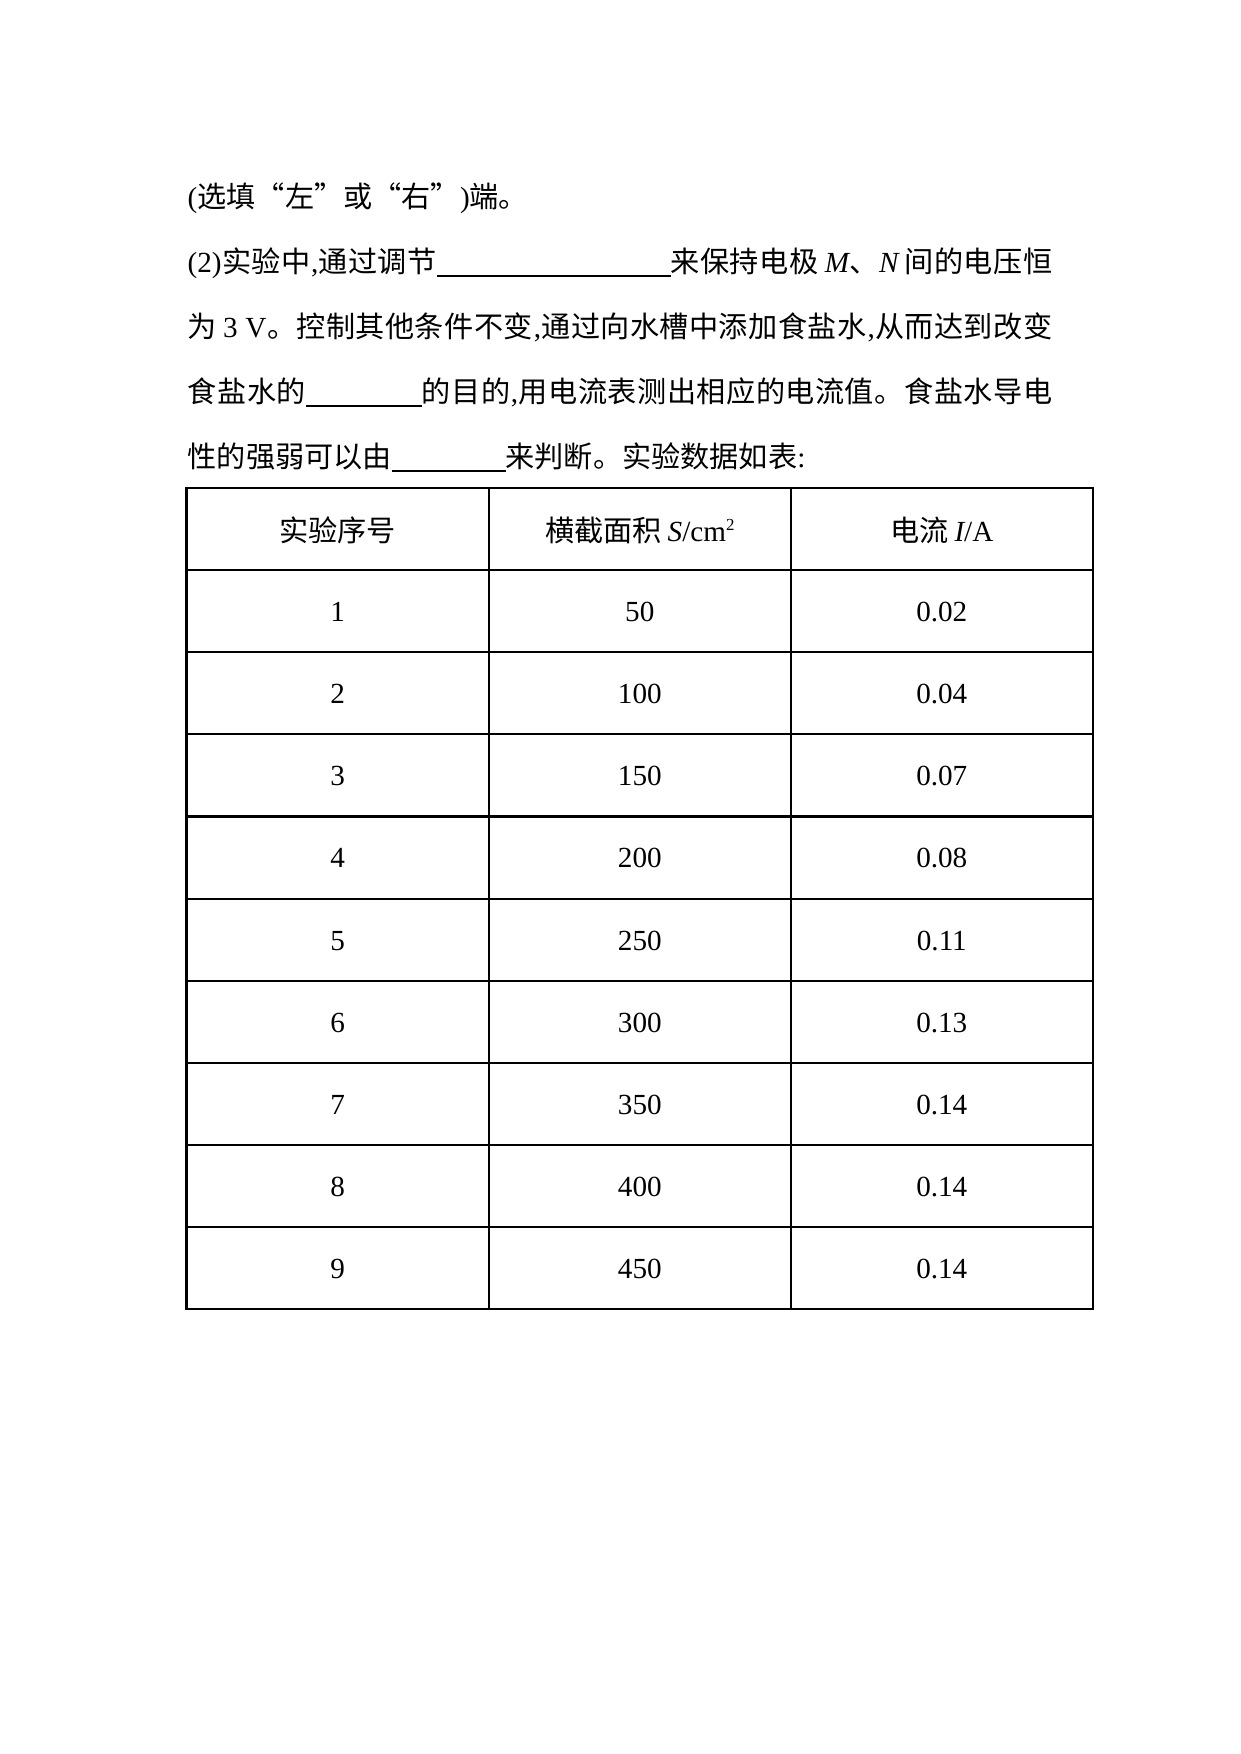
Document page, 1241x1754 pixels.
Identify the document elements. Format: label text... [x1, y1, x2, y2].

table_cell 0.11 [792, 900, 1092, 979]
table_cell 100 [490, 653, 790, 733]
table_cell 0.07 [792, 735, 1092, 815]
table_cell 150 [490, 735, 790, 815]
table_cell 0.14 [792, 1064, 1092, 1144]
table_cell 300 [490, 982, 790, 1062]
table_cell 450 [490, 1228, 790, 1308]
table_cell 8 [188, 1146, 488, 1226]
table_cell 50 [490, 571, 790, 651]
table_cell 0.04 [792, 653, 1092, 733]
table_cell 250 [490, 900, 790, 979]
table_cell 6 [188, 982, 488, 1062]
table_cell 0.02 [792, 571, 1092, 651]
table_cell 0.14 [792, 1146, 1092, 1226]
table_header 实验序号 [188, 489, 488, 569]
table_cell 350 [490, 1064, 790, 1144]
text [187, 162, 1053, 227]
table_header 横截面积S/cm2 [490, 489, 790, 569]
table_cell 2 [188, 653, 488, 733]
table_cell 9 [188, 1228, 488, 1308]
table_cell 1 [188, 571, 488, 651]
table_cell 0.14 [792, 1228, 1092, 1308]
table_cell 0.08 [792, 818, 1092, 897]
text (2)实验中,通过调节 来保持电极M、N间的电压恒为3 V。控制其他条件不变,通过向水槽中添加食盐水,从而达到改变食盐水的 的目的,用电流表测出相应的电流值。食盐水导电性的强弱可以由 来判断。实验数据如表: [187, 227, 1053, 487]
table_cell 3 [188, 735, 488, 815]
table_cell 0.13 [792, 982, 1092, 1062]
table_cell 4 [188, 818, 488, 897]
table_cell 400 [490, 1146, 790, 1226]
table_cell 200 [490, 818, 790, 897]
table_cell 5 [188, 900, 488, 979]
table_header 电流I/A [792, 489, 1092, 569]
table_cell 7 [188, 1064, 488, 1144]
